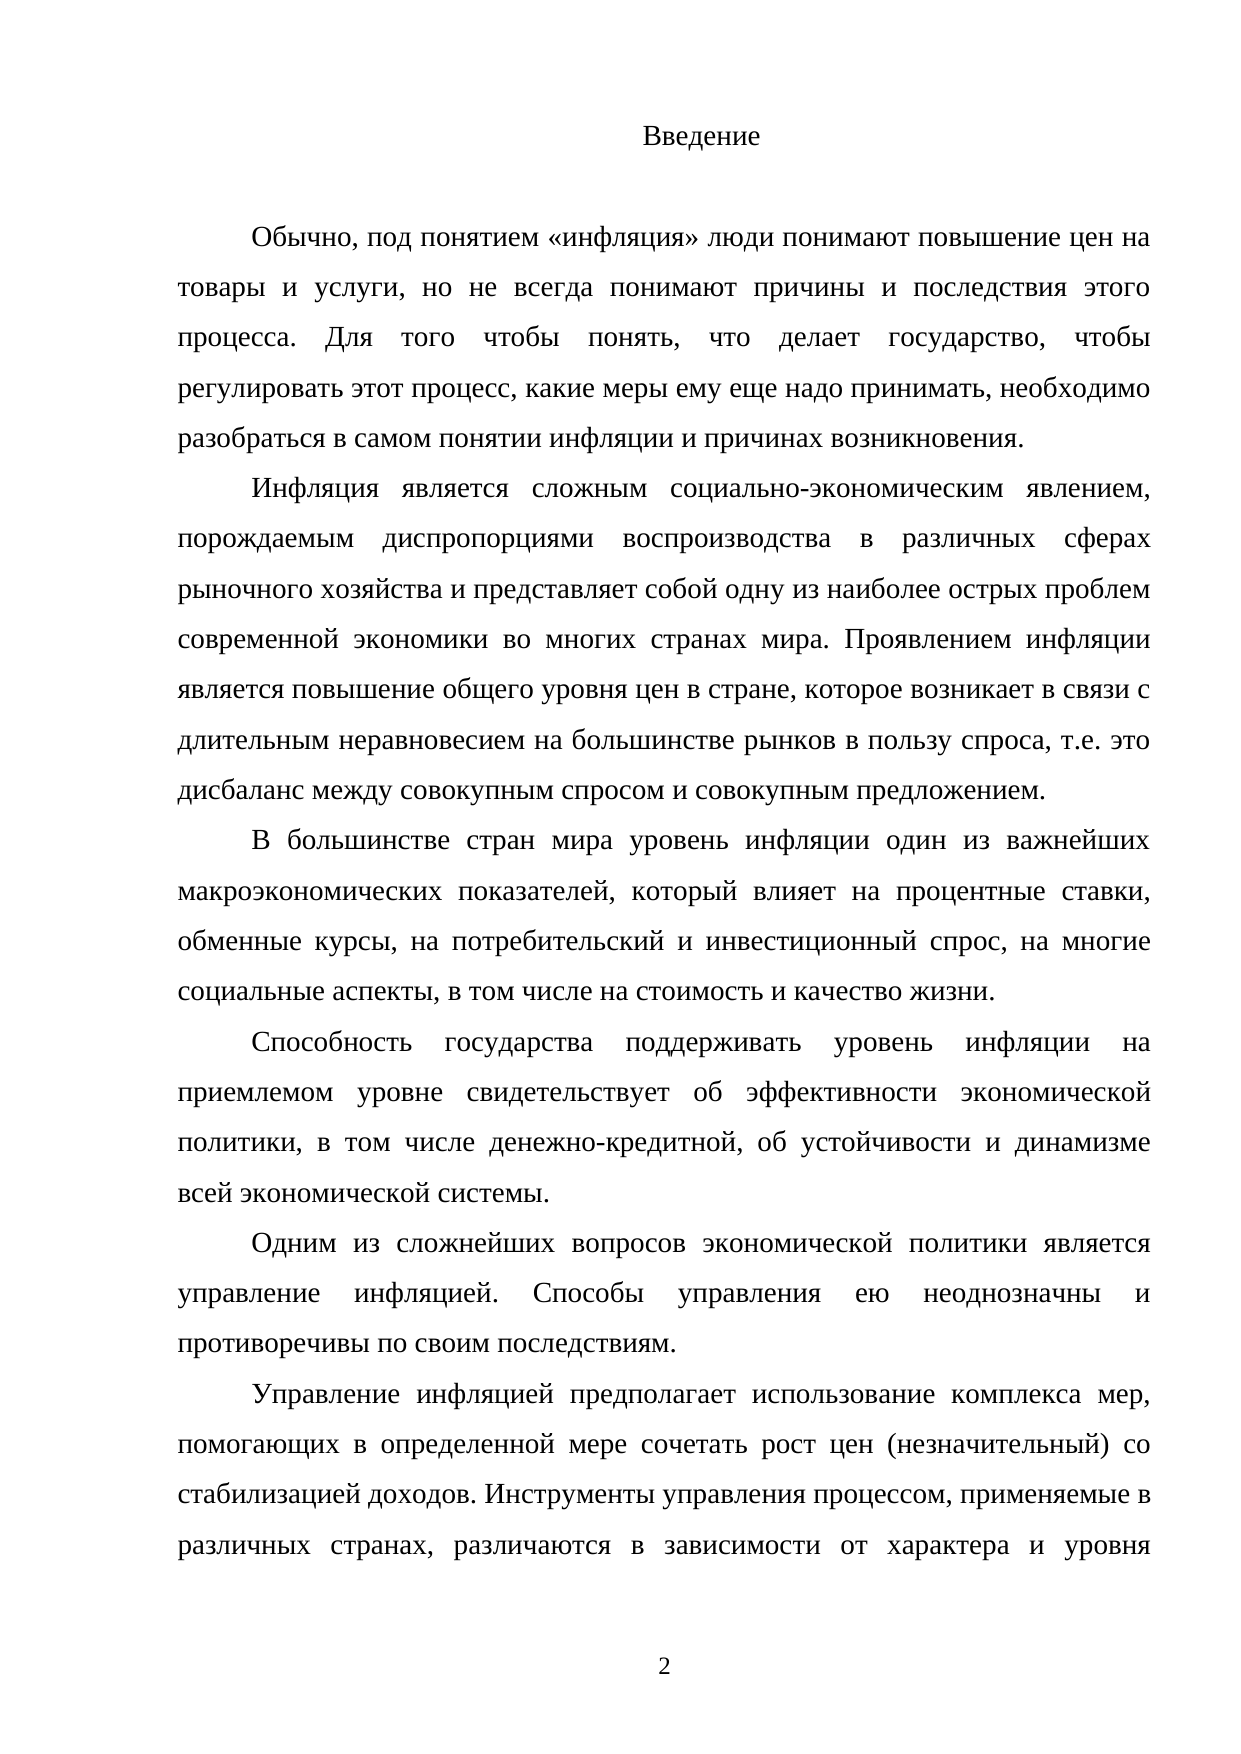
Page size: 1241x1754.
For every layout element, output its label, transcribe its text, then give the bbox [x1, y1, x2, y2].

text В большинстве стран мира уровень инфляции один из важнейших макроэкономических показателей, который влияет на процентные ставки, обменные курсы, на потребительский и инвестиционный спрос, на многие социальные аспекты, в том числе на стоимость и качество жизни. [177, 822, 1152, 1007]
text Способность государства поддерживать уровень инфляции на приемлемом уровне свидетельствует об эффективности экономической политики, в том числе денежно-кредитной, об устойчивости и динамизме всей экономической системы. [177, 1024, 1152, 1208]
text Одним из сложнейших вопросов экономической политики является управление инфляцией. Способы управления ею неоднозначны и противоречивы по своим последствиям. [177, 1225, 1152, 1359]
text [177, 1376, 1152, 1560]
text Обычно, под понятием «инфляция» люди понимают повышение цен на товары и услуги, но не всегда понимают причины и последствия этого процесса. Для того чтобы понять, что делает государство, чтобы регулировать этот процесс, какие меры ему еще надо принимать, необходимо разобраться в самом понятии инфляции и причинах возникновения. [177, 219, 1152, 453]
text Инфляция является сложным социально-экономическим явлением, порождаемым диспропорциями воспроизводства в различных сферах рыночного хозяйства и представляет собой одну из наиболее острых проблем современной экономики во многих странах мира. Проявлением инфляции является повышение общего уровня цен в стране, которое возникает в связи с длительным неравновесием на большинстве рынков в пользу спроса, т.е. это дисбаланс между совокупным спросом и совокупным предложением. [177, 470, 1152, 806]
text Введение [177, 118, 1152, 152]
